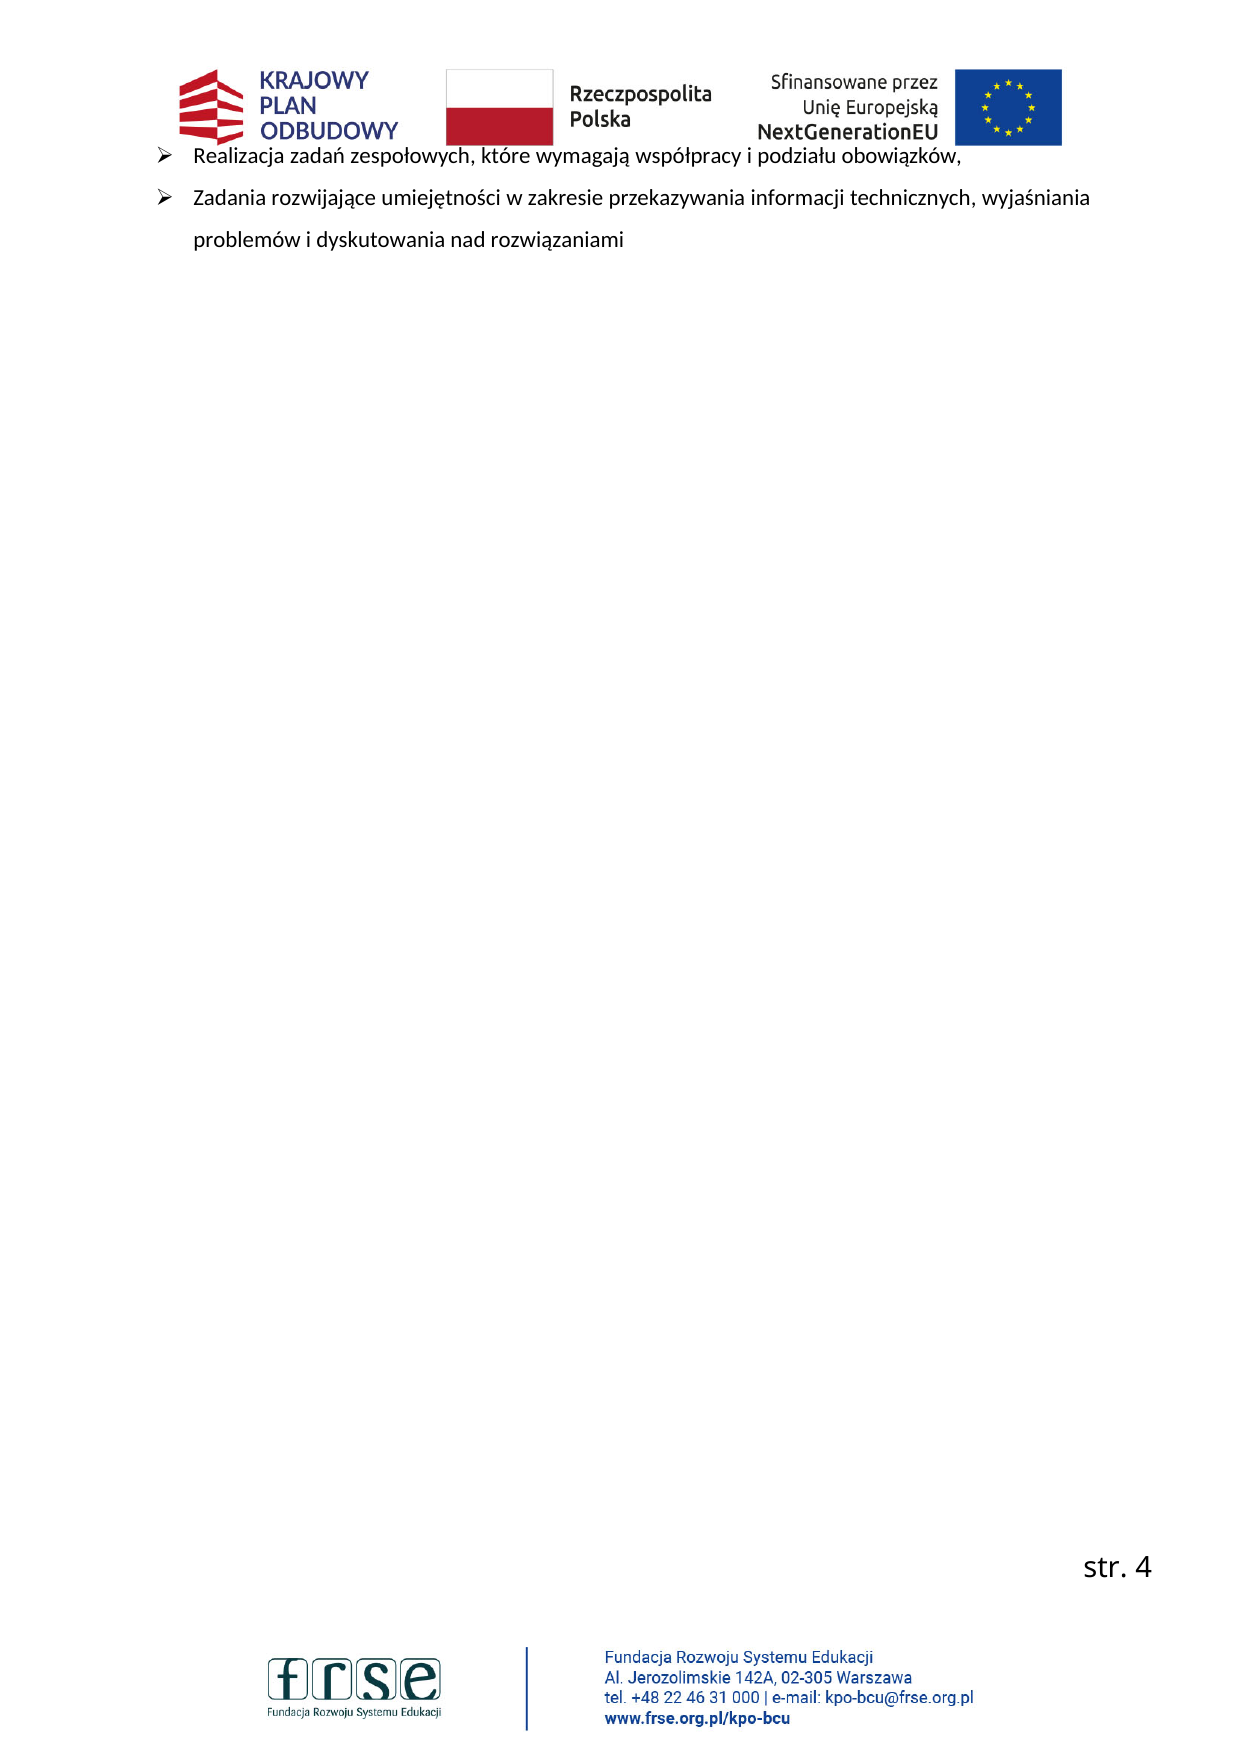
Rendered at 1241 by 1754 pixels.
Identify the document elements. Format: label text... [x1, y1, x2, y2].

list Zadania rozwijające umiejętności w zakresie przekazywania informacji technicznych, wyjaśniania problemów i dyskutowania nad rozwiązaniami [156, 183, 1091, 253]
picture [3, 0, 1238, 1754]
list Realizacja zadań zespołowych, które wymagają współpracy i podziału obowiązków, [156, 141, 1091, 169]
